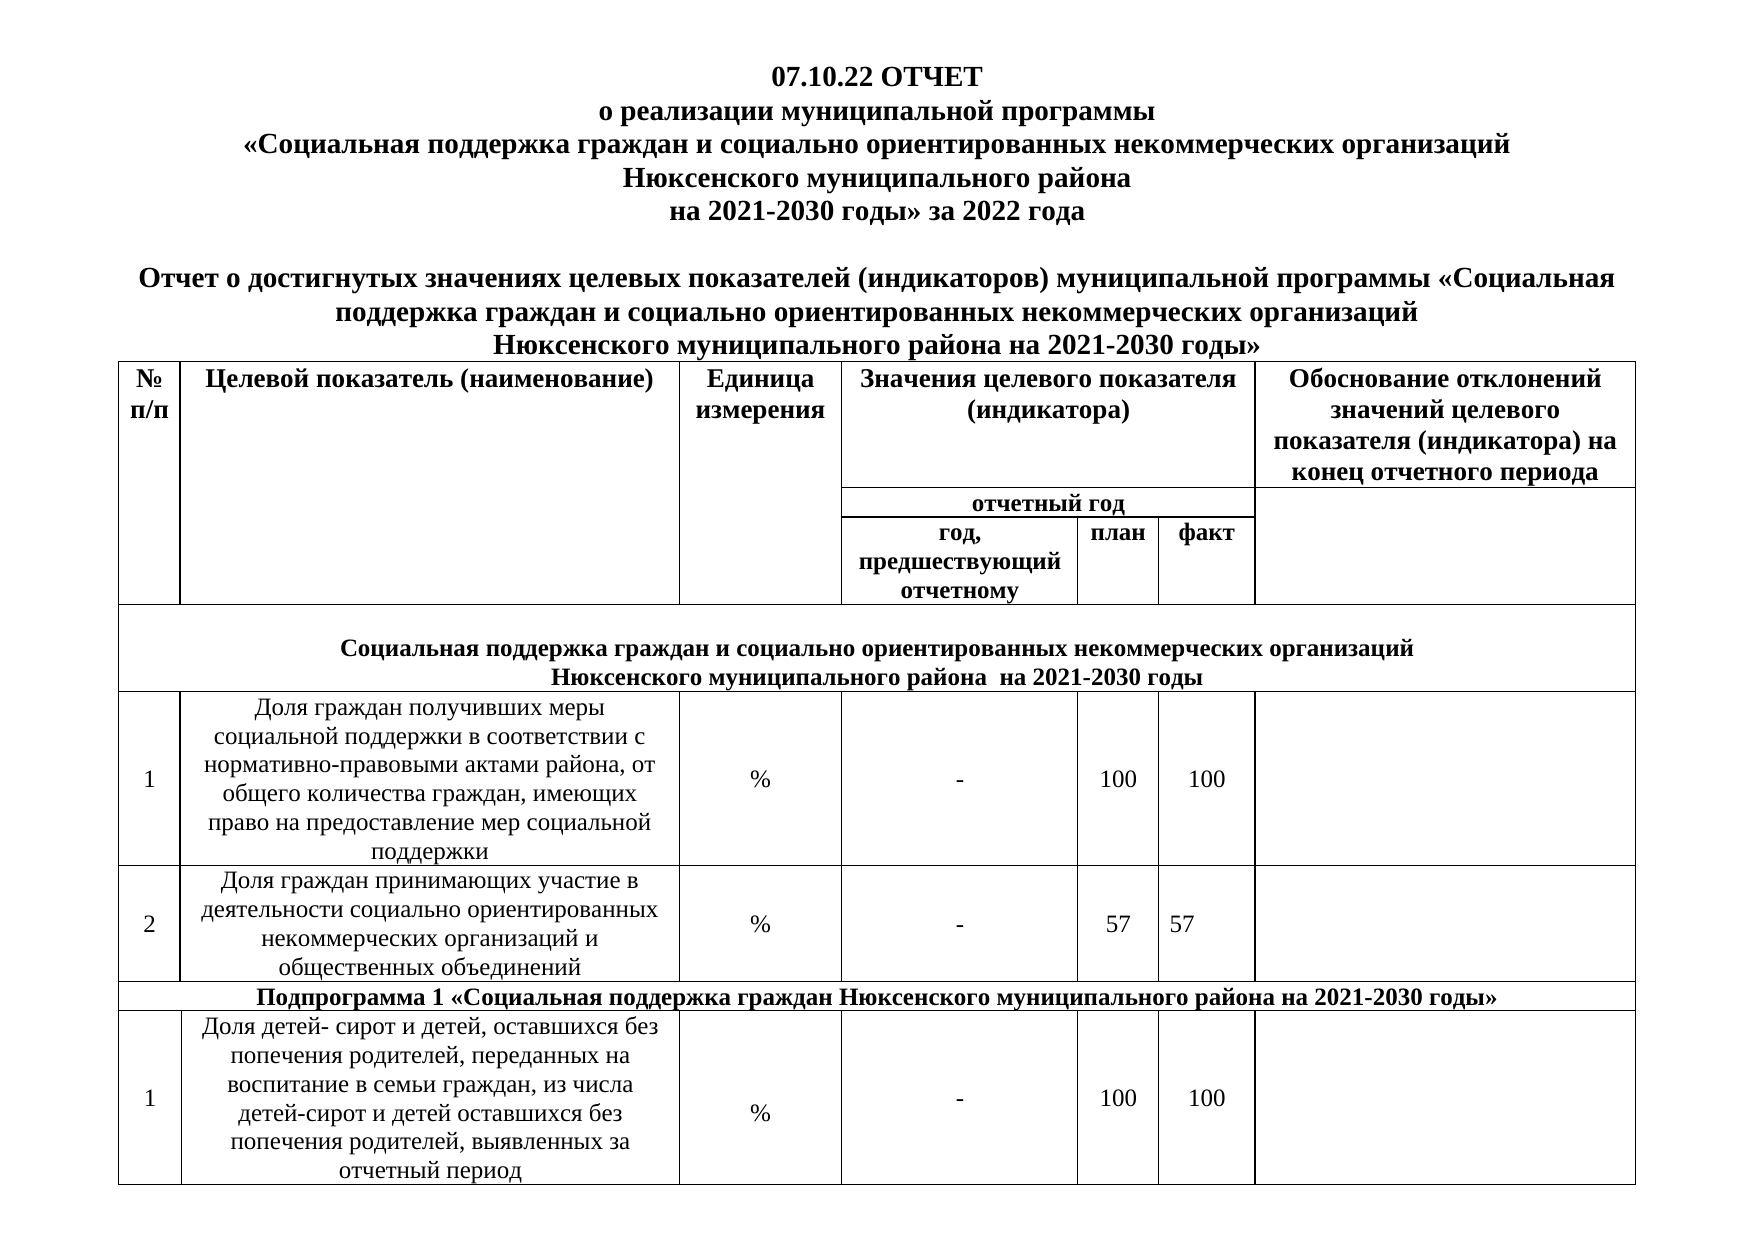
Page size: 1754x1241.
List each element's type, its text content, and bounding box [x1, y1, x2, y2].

table_cell % [680, 692, 841, 864]
table_cell - [842, 692, 1077, 864]
table_cell отчетный год [842, 488, 1254, 516]
table_cell 100 [1159, 1011, 1254, 1184]
table_cell 2 [119, 866, 179, 981]
text о реализации муниципальной программы [118, 93, 1636, 126]
table_cell % [680, 866, 841, 981]
text Нюксенского муниципального района [118, 160, 1636, 193]
table_cell 57 [1078, 866, 1158, 981]
text Отчет о достигнутых значениях целевых показателей (индикаторов) муниципальной программы «Социальная поддержка граждан и социально ориентированных некоммерческих организаций [118, 260, 1636, 327]
table_cell Доля детей- сирот и детей, оставшихся без попечения родителей, переданных на воспитание в семьи граждан, из числа детей-сирот и детей оставшихся без попечения родителей, выявленных за отчетный период [182, 1011, 679, 1184]
table_header Целевой показатель (наименование) [181, 362, 679, 604]
text «Социальная поддержка граждан и социально ориентированных некоммерческих организаций [118, 126, 1636, 160]
table_cell [1256, 692, 1635, 864]
table_cell 100 [1159, 692, 1254, 864]
table_cell Доля граждан принимающих участие в деятельности социально ориентированных некоммерческих организаций и общественных объединений [181, 866, 679, 981]
table_cell план [1078, 518, 1158, 604]
table_cell год, предшествующий отчетному [842, 518, 1077, 604]
table_header № п/п [119, 362, 179, 604]
table_header Единица измерения [680, 362, 841, 604]
table_cell 1 [119, 1011, 181, 1184]
table_cell Социальная поддержка граждан и социально ориентированных некоммерческих организаций Нюксенского муниципального района на 2021-2030 годы [119, 605, 1635, 691]
text Нюксенского муниципального района на 2021-2030 годы» [118, 327, 1636, 361]
table_cell 100 [1078, 1011, 1158, 1184]
table_cell Доля граждан получивших меры социальной поддержки в соответствии с нормативно-правовыми актами района, от общего количества граждан, имеющих право на предоставление мер социальной поддержки [181, 692, 679, 864]
table_cell - [842, 866, 1077, 981]
table_cell [1256, 488, 1635, 604]
table_cell Подпрограмма 1 «Социальная поддержка граждан Нюксенского муниципального района на 2021-2030 годы» [119, 982, 1635, 1010]
table_cell 1 [119, 692, 179, 864]
table_header Обоснование отклонений значений целевого показателя (индикатора) на конец отчетного периода [1256, 362, 1635, 487]
text на 2021-2030 годы» за 2022 года [118, 193, 1636, 227]
table_cell 57 [1159, 866, 1254, 981]
table_cell [1256, 1011, 1635, 1184]
table_header Значения целевого показателя (индикатора) [842, 362, 1254, 487]
table_cell [1256, 866, 1635, 981]
table_cell - [842, 1011, 1077, 1184]
table_cell % [680, 1011, 841, 1184]
table_cell 100 [1078, 692, 1158, 864]
table_cell факт [1159, 518, 1254, 604]
text 07.10.22 ОТЧЕТ [118, 59, 1636, 93]
